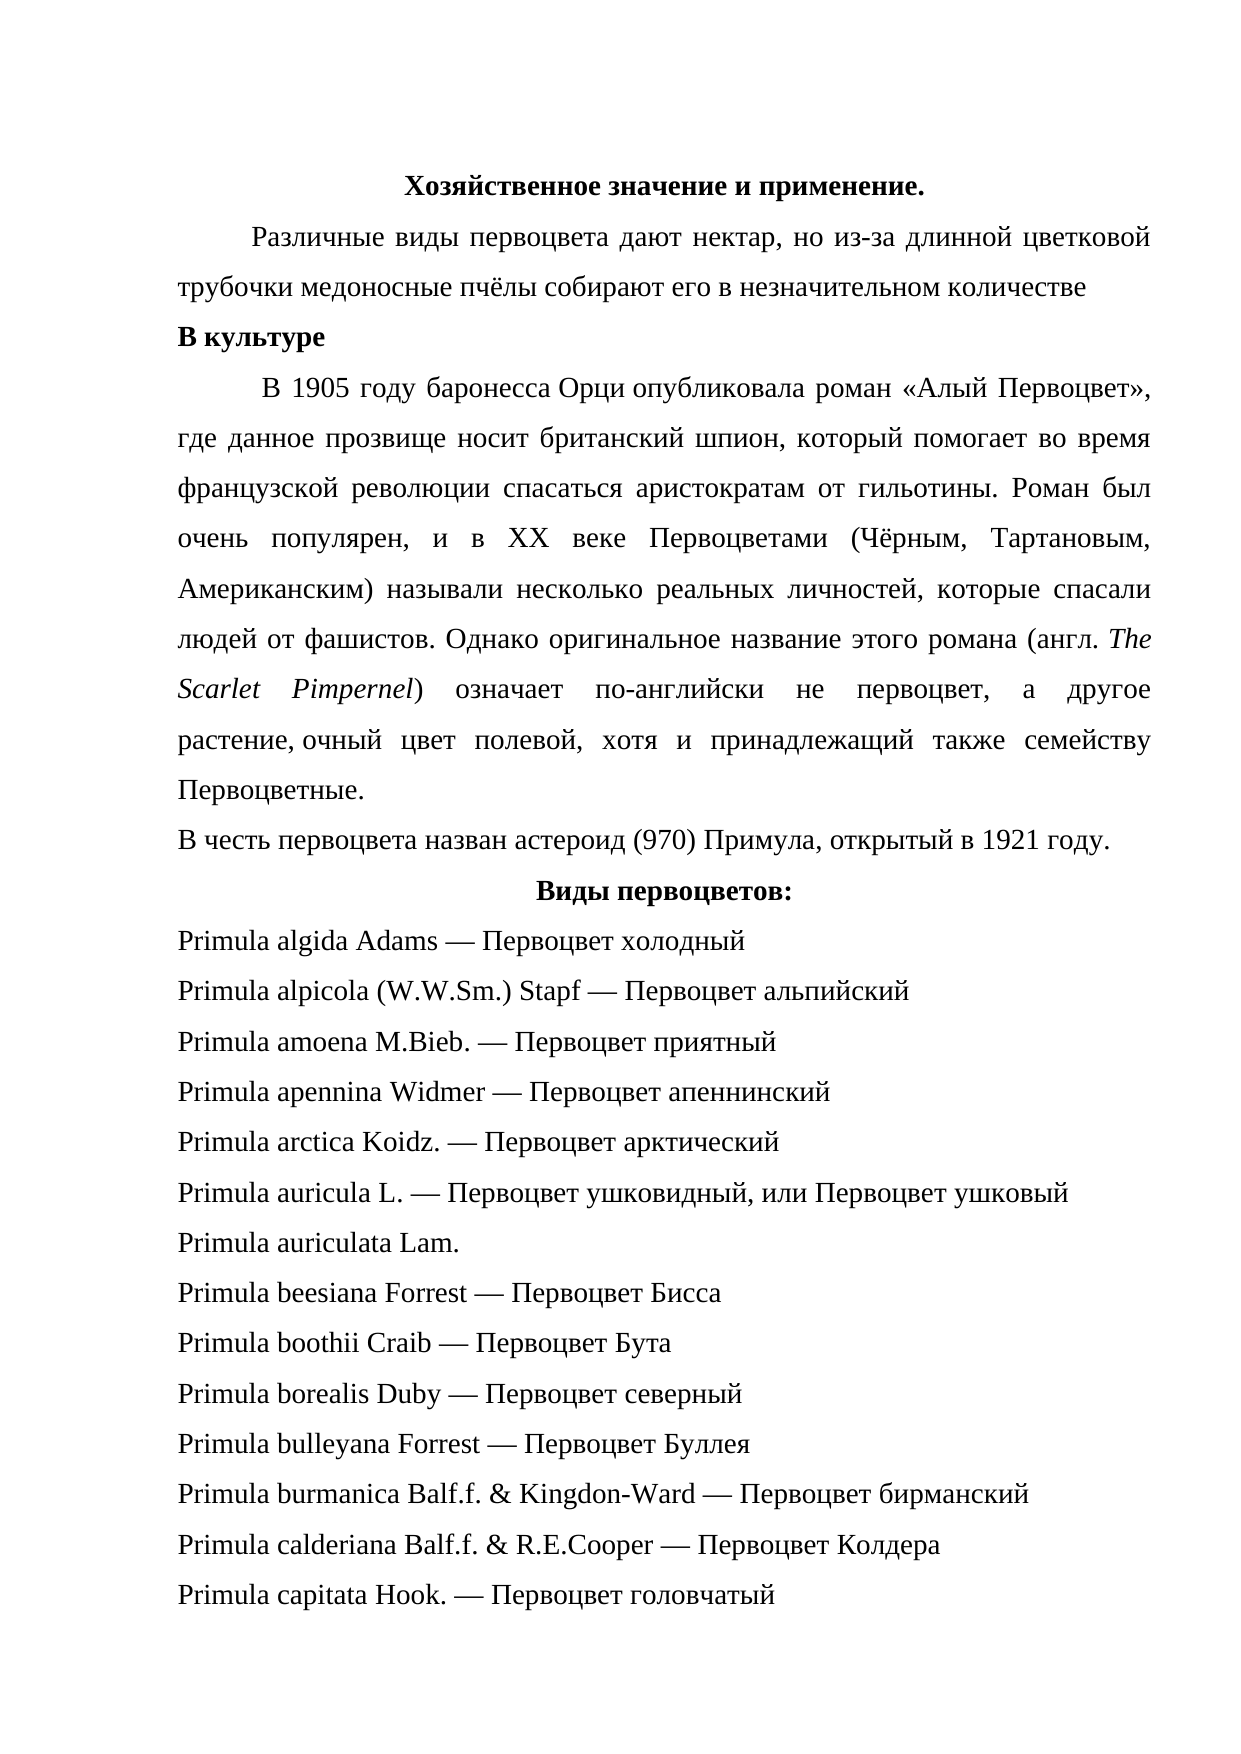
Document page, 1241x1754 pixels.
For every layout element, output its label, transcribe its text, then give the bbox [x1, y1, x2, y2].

text Виды первоцветов: [177, 873, 1152, 906]
text Primula apennina Widmer — Первоцвет апеннинский [177, 1074, 1152, 1108]
text Primula beesiana Forrest — Первоцвет Бисса [177, 1275, 1152, 1309]
text Primula arctica Koidz. — Первоцвет арктический [177, 1124, 1152, 1158]
text Primula auricula L. — Первоцвет ушковидный, или Первоцвет ушковый [177, 1175, 1152, 1208]
text В честь первоцвета назван астероид (970) Примула, открытый в 1921 году. [177, 822, 1152, 856]
text Primula amoena M.Bieb. — Первоцвет приятный [177, 1024, 1152, 1057]
text Хозяйственное значение и применение. [177, 168, 1152, 202]
text Primula boothii Craib — Первоцвет Бута [177, 1326, 1152, 1359]
text Различные виды первоцвета дают нектар, но из-за длинной цветковой трубочки медоносные пчёлы собирают его в незначительном количестве [177, 219, 1152, 303]
text В 1905 году баронесса Орци опубликовала роман «Алый Первоцвет», где данное прозвище носит британский шпион, который помогает во время французской революции спасаться аристократам от гильотины. Роман был очень популярен, и в XX веке Первоцветами (Чёрным, Тартановым, Американским) называли несколько реальных личностей, которые спасали людей от фашистов. Однако оригинальное название этого романа (англ. The Scarlet Pimpernel) означает по-английски не первоцвет, а другое растение, очный цвет полевой, хотя и принадлежащий также семейству Первоцветные. [177, 370, 1152, 806]
text В культуре [177, 319, 1152, 353]
text Primula borealis Duby — Первоцвет северный [177, 1376, 1152, 1409]
text Primula algida Adams — Первоцвет холодный [177, 923, 1152, 957]
text Primula burmanica Balf.f. & Kingdon-Ward — Первоцвет бирманский [177, 1477, 1152, 1510]
text Primula alpicola (W.W.Sm.) Stapf — Первоцвет альпийский [177, 973, 1152, 1007]
text Primula bulleyana Forrest — Первоцвет Буллея [177, 1426, 1152, 1460]
text Primula capitata Hook. — Первоцвет головчатый [177, 1577, 1152, 1611]
text Primula auriculata Lam. [177, 1225, 1152, 1258]
text Primula calderiana Balf.f. & R.E.Cooper — Первоцвет Колдера [177, 1527, 1152, 1560]
